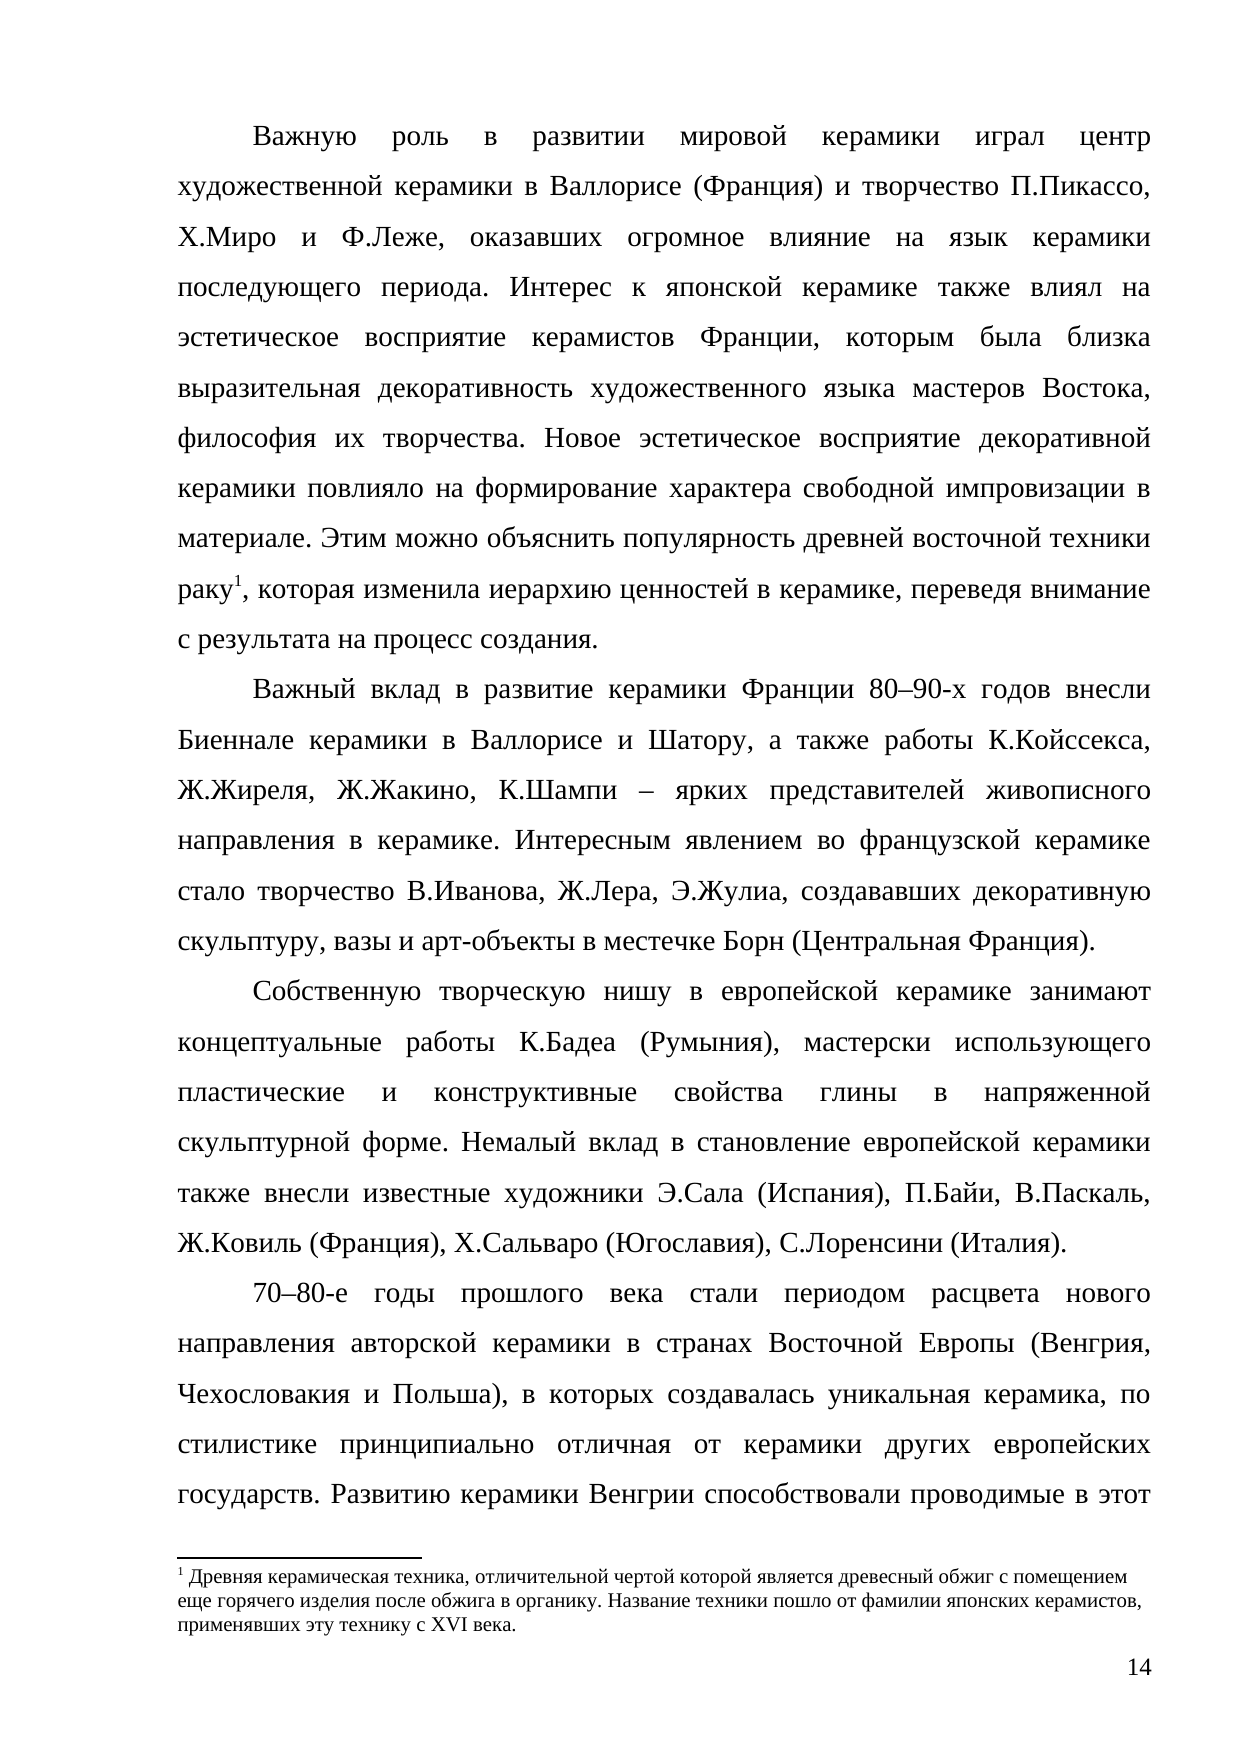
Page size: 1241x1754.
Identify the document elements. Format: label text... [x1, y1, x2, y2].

text Важную роль в развитии мировой керамики играл центр художественной керамики в Валлорисе (Франция) и творчество П.Пикассо, Х.Миро и Ф.Леже, оказавших огромное влияние на язык керамики последующего периода. Интерес к японской керамике также влиял на эстетическое восприятие керамистов Франции, которым была близка выразительная декоративность художественного языка мастеров Востока, философия их творчества. Новое эстетическое восприятие декоративной керамики повлияло на формирование характера свободной импровизации в материале. Этим можно объяснить популярность древней восточной техники раку, которая изменила иерархию ценностей в керамике, переведя внимание с результата на процесс создания. [177, 118, 1152, 655]
text Важный вклад в развитие керамики Франции 80–90-х годов внесли Биеннале керамики в Валлорисе и Шатору, а также работы К.Койссекса, Ж.Жиреля, Ж.Жакино, К.Шампи – ярких представителей живописного направления в керамике. Интересным явлением во французской керамике стало творчество В.Иванова, Ж.Лера, Э.Жулиа, создававших декоративную скульптуру, вазы и арт-объекты в местечке Борн (Центральная Франция). [177, 672, 1152, 957]
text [177, 1275, 1152, 1510]
text Собственную творческую нишу в европейской керамике занимают концептуальные работы К.Бадеа (Румыния), мастерски использующего пластические и конструктивные свойства глины в напряженной скульптурной форме. Немалый вклад в становление европейской керамики также внесли известные художники Э.Сала (Испания), П.Байи, В.Паскаль, Ж.Ковиль (Франция), Х.Сальваро (Югославия), С.Лоренсини (Италия). [177, 973, 1152, 1258]
